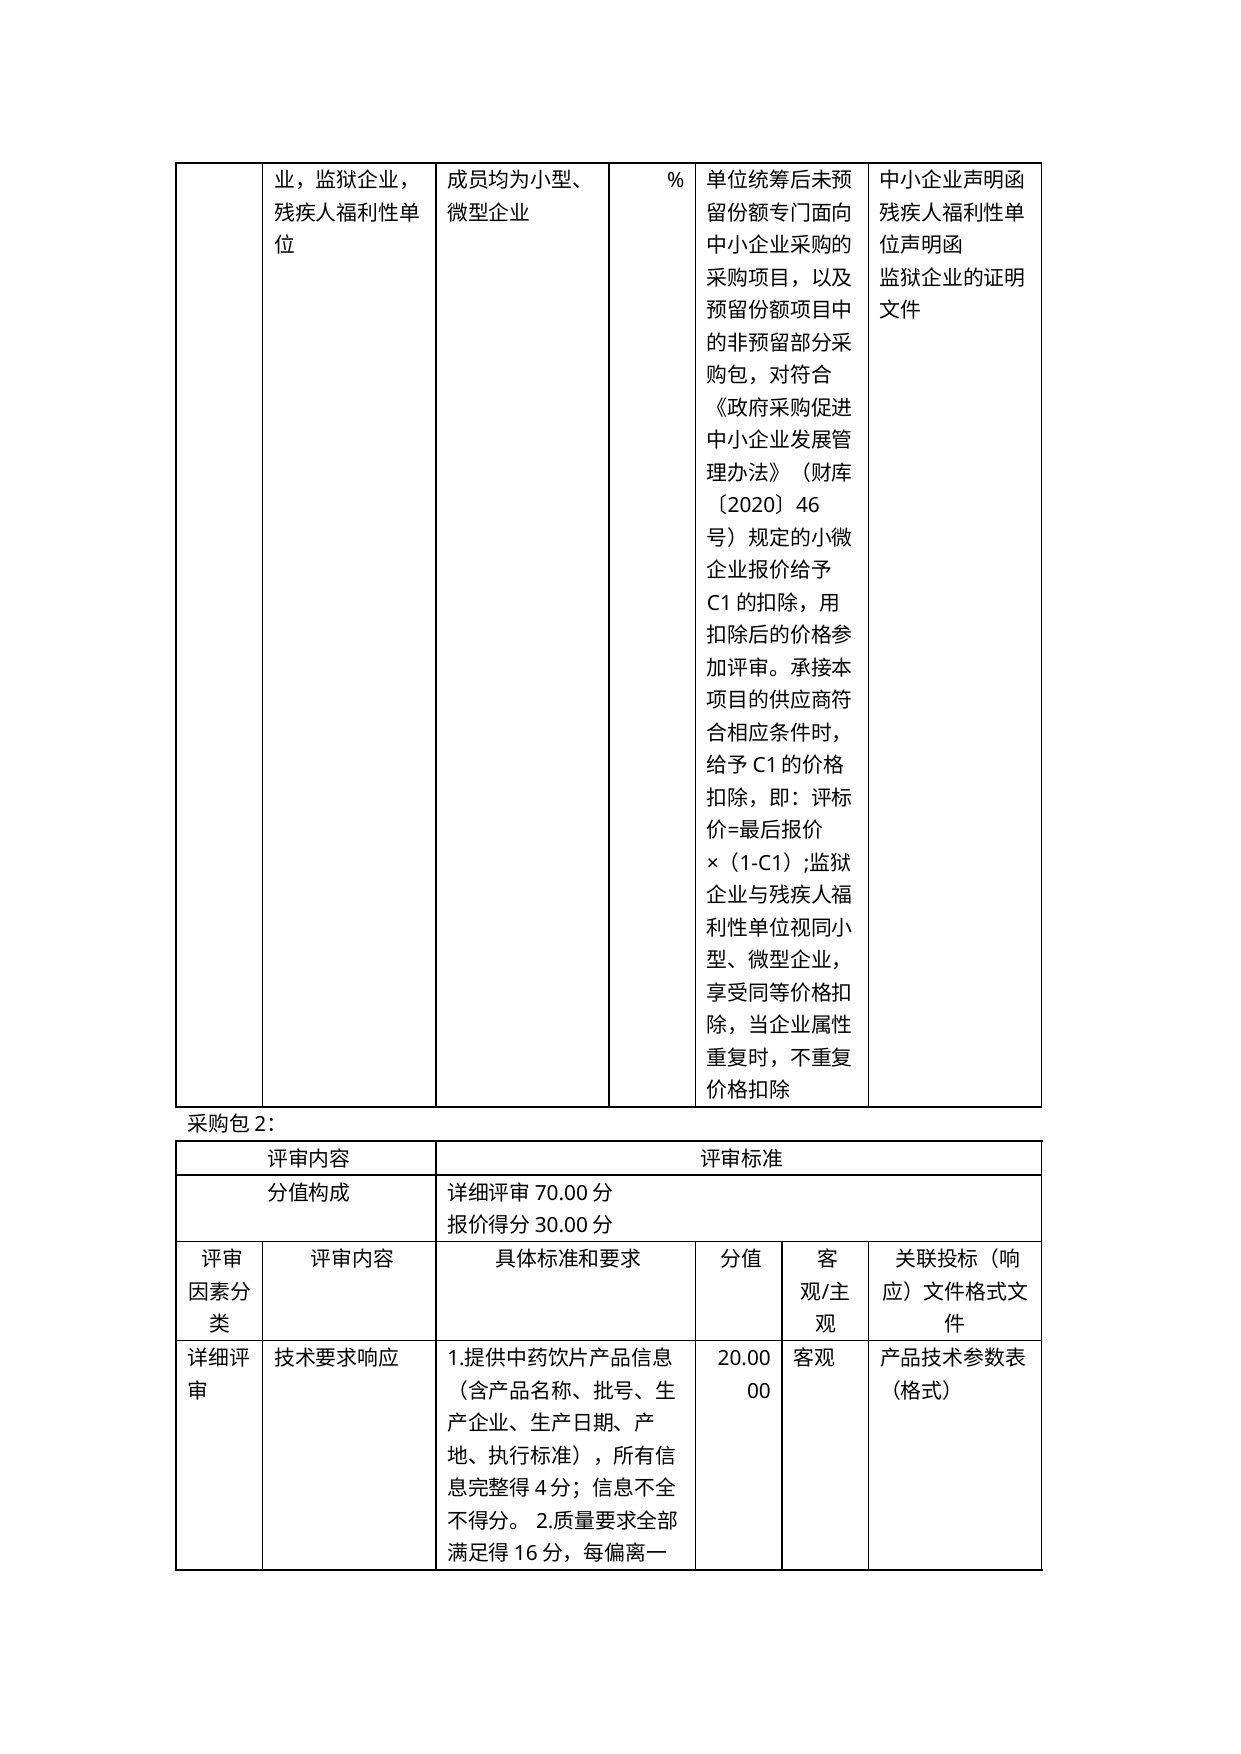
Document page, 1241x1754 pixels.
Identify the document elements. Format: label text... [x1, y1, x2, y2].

table_cell 评审因素分类 [177, 1242, 262, 1340]
table_cell 分值构成 [177, 1176, 435, 1241]
table_cell 评审内容 [263, 1242, 435, 1340]
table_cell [869, 164, 1041, 1106]
table_cell 分值 [696, 1242, 781, 1340]
table_cell 20.0000 [696, 1341, 781, 1569]
table_cell 关联投标（响应）文件格式文件 [869, 1242, 1041, 1340]
table_header 评审内容 [177, 1142, 435, 1174]
table_cell 技术要求响应 [263, 1341, 435, 1569]
table_header 评审标准 [437, 1142, 1041, 1174]
table_cell 10.00% [610, 164, 695, 1106]
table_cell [263, 164, 435, 1106]
table_cell 详细评审70.00分 报价得分30.00分 [437, 1176, 1041, 1241]
table_cell 产品技术参数表（格式） [869, 1341, 1041, 1569]
table_cell 客观/主观 [783, 1242, 868, 1340]
table_cell 投标人或联合体成员均为小型、微型企业 [437, 164, 608, 1106]
text 采购包2： [187, 1108, 1053, 1140]
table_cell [696, 164, 868, 1106]
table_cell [437, 1341, 695, 1569]
table_cell 详细评审 [177, 1341, 262, 1569]
table_cell 客观 [783, 1341, 868, 1569]
table_cell 具体标准和要求 [437, 1242, 695, 1340]
table_cell 1 [177, 164, 262, 1106]
